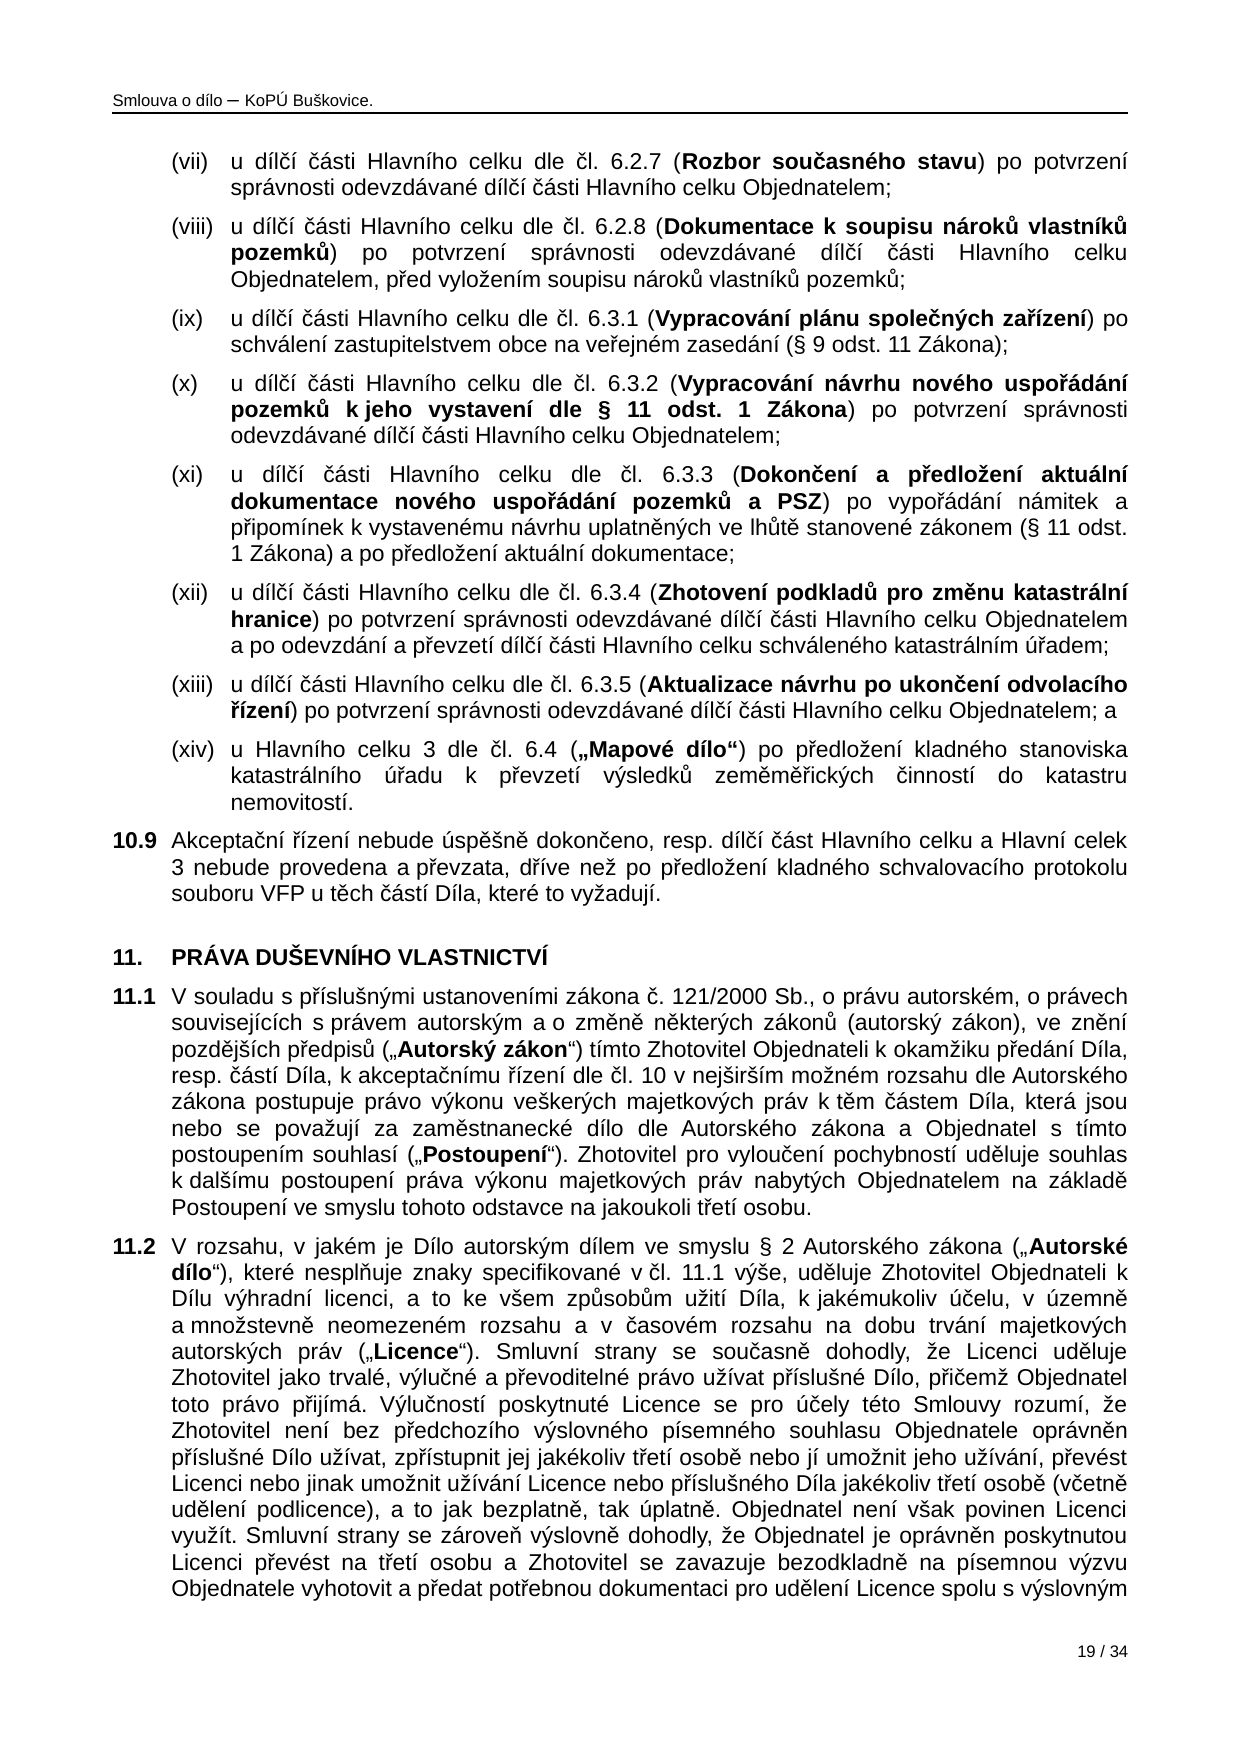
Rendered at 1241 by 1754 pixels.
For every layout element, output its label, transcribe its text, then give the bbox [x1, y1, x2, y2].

list u dílčí části Hlavního celku dle čl. 6.3.5 (Aktualizace návrhu po ukončení odvolacího řízení) po potvrzení správnosti odevzdávané dílčí části Hlavního celku Objednatelem; a [171, 671, 1128, 723]
list u dílčí části Hlavního celku dle čl. 6.3.3 (Dokončení a předložení aktuální dokumentace nového uspořádání pozemků a PSZ) po vypořádání námitek a připomínek k vystavenému návrhu uplatněných ve lhůtě stanovené zákonem (§ 11 odst. 1 Zákona) a po předložení aktuální dokumentace; [171, 461, 1128, 567]
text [112, 1233, 1128, 1602]
list u dílčí části Hlavního celku dle čl. 6.2.7 (Rozbor současného stavu) po potvrzení správnosti odevzdávané dílčí části Hlavního celku Objednatelem; [171, 148, 1128, 200]
list u dílčí části Hlavního celku dle čl. 6.2.8 (Dokumentace k soupisu nároků vlastníků pozemků) po potvrzení správnosti odevzdávané dílčí části Hlavního celku Objednatelem, před vyložením soupisu nároků vlastníků pozemků; [171, 213, 1128, 292]
text Akceptační řízení nebude úspěšně dokončeno, resp. dílčí část Hlavního celku a Hlavní celek 3 nebude provedena a převzata, dříve než po předložení kladného schvalovacího protokolu souboru VFP u těch částí Díla, které to vyžadují. [112, 827, 1128, 907]
list u dílčí části Hlavního celku dle čl. 6.3.2 (Vypracování návrhu nového uspořádání pozemků k jeho vystavení dle § 11 odst. 1 Zákona) po potvrzení správnosti odevzdávané dílčí části Hlavního celku Objednatelem; [171, 370, 1128, 449]
list u dílčí části Hlavního celku dle čl. 6.3.1 (Vypracování plánu společných zařízení) po schválení zastupitelstvem obce na veřejném zasedání (§ 9 odst. 11 Zákona); [171, 304, 1128, 357]
list u dílčí části Hlavního celku dle čl. 6.3.4 (Zhotovení podkladů pro změnu katastrální hranice) po potvrzení správnosti odevzdávané dílčí části Hlavního celku Objednatelem a po odevzdání a převzetí dílčí části Hlavního celku schváleného katastrálním úřadem; [171, 579, 1128, 658]
list u Hlavního celku 3 dle čl. 6.4 („Mapové dílo“) po předložení kladného stanoviska katastrálního úřadu k převzetí výsledků zeměměřických činností do katastru nemovitostí. [171, 736, 1128, 815]
text V souladu s příslušnými ustanoveními zákona č. 121/2000 Sb., o právu autorském, o právech souvisejících s právem autorským a o změně některých zákonů (autorský zákon), ve znění pozdějších předpisů („Autorský zákon“) tímto Zhotovitel Objednateli k okamžiku předání Díla, resp. částí Díla, k akceptačnímu řízení dle čl. 10 v nejširším možném rozsahu dle Autorského zákona postupuje právo výkonu veškerých majetkových práv k těm částem Díla, která jsou nebo se považují za zaměstnanecké dílo dle Autorského zákona a Objednatel s tímto postoupením souhlasí („Postoupení“). Zhotovitel pro vyloučení pochybností uděluje souhlas k dalšímu postoupení práva výkonu majetkových práv nabytých Objednatelem na základě Postoupení ve smyslu tohoto odstavce na jakoukoli třetí osobu. [112, 983, 1128, 1220]
text Práva duševního vlastnictví [112, 944, 1128, 970]
